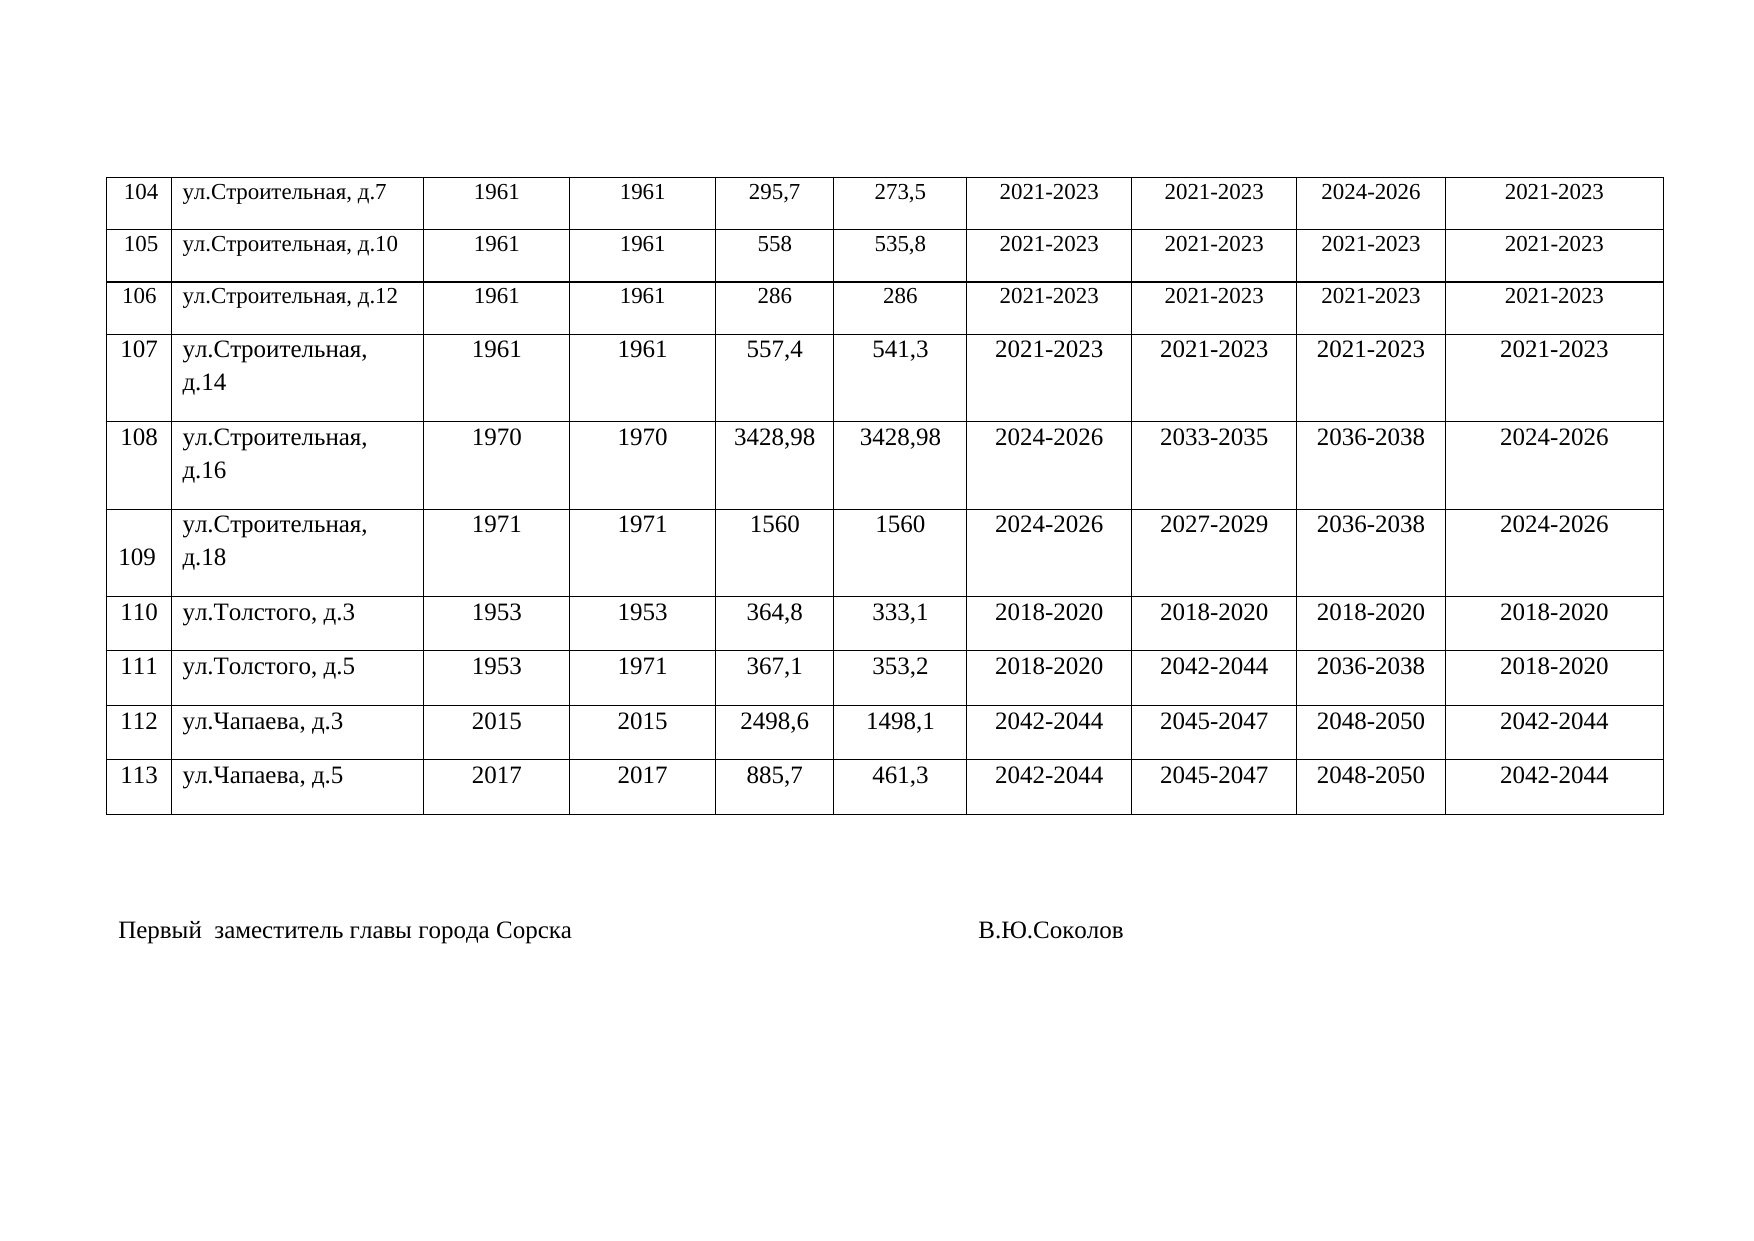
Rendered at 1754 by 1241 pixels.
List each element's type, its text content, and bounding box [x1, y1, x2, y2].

table_cell 2045-2047 [1132, 706, 1296, 759]
table_cell ул.Чапаева, д.3 [172, 706, 423, 759]
table_cell 2027-2029 [1132, 510, 1296, 596]
table_cell ул.Строительная, д.12 [172, 283, 423, 333]
table_cell 2018-2020 [1446, 651, 1663, 705]
table_cell 2498,6 [716, 706, 833, 759]
table_cell 295,7 [716, 178, 833, 229]
table_cell ул.Толстого, д.3 [172, 597, 423, 650]
table_cell 110 [107, 597, 171, 650]
table_cell 558 [716, 230, 833, 281]
table_cell 2021-2023 [967, 283, 1131, 333]
table_cell ул.Толстого, д.5 [172, 651, 423, 705]
table_cell 2018-2020 [1132, 597, 1296, 650]
table_cell 557,4 [716, 335, 833, 421]
table_cell 1961 [570, 335, 715, 421]
table_cell 1961 [424, 283, 569, 333]
table_cell 1961 [424, 178, 569, 229]
table_cell 2033-2035 [1132, 422, 1296, 508]
table_cell 2036-2038 [1297, 422, 1445, 508]
table_cell 106 [107, 283, 171, 333]
table_cell 1961 [570, 178, 715, 229]
table_cell 2021-2023 [1297, 283, 1445, 333]
table_cell 111 [107, 651, 171, 705]
table_cell 1971 [570, 510, 715, 596]
table_cell 2036-2038 [1297, 510, 1445, 596]
table_cell 286 [834, 283, 966, 333]
table_cell 2021-2023 [967, 335, 1131, 421]
table_cell 2021-2023 [1446, 178, 1663, 229]
table_cell 2021-2023 [1446, 283, 1663, 333]
table_cell 273,5 [834, 178, 966, 229]
table_cell 364,8 [716, 597, 833, 650]
table_cell 1560 [834, 510, 966, 596]
table_cell 2018-2020 [967, 651, 1131, 705]
table_cell 2042-2044 [967, 760, 1131, 814]
table_cell 1953 [424, 597, 569, 650]
table_cell 2015 [570, 706, 715, 759]
table_cell 108 [107, 422, 171, 508]
table_cell 2048-2050 [1297, 706, 1445, 759]
table_cell 1961 [570, 230, 715, 281]
table_cell ул.Строительная, д.10 [172, 230, 423, 281]
table_cell ул.Строительная, д.18 [172, 510, 423, 596]
table_cell 2015 [424, 706, 569, 759]
table_cell 3428,98 [716, 422, 833, 508]
table_cell 1970 [424, 422, 569, 508]
table_cell 2021-2023 [1132, 230, 1296, 281]
table_cell 105 [107, 230, 171, 281]
text Первый заместитель главы города Сорска В.Ю.Соколов [118, 915, 1636, 944]
table_cell 367,1 [716, 651, 833, 705]
table_cell 353,2 [834, 651, 966, 705]
table_cell 3428,98 [834, 422, 966, 508]
table_cell 2042-2044 [1446, 706, 1663, 759]
table_cell 2024-2026 [1446, 422, 1663, 508]
table_cell 1971 [424, 510, 569, 596]
table_cell 286 [716, 283, 833, 333]
table_cell 2021-2023 [967, 178, 1131, 229]
table_cell 2024-2026 [967, 422, 1131, 508]
table_cell 2048-2050 [1297, 760, 1445, 814]
table_cell 2018-2020 [1446, 597, 1663, 650]
table_cell 1961 [570, 283, 715, 333]
table_cell 2024-2026 [1446, 510, 1663, 596]
table_cell 2021-2023 [1446, 335, 1663, 421]
table_cell 541,3 [834, 335, 966, 421]
table_cell 1971 [570, 651, 715, 705]
table_cell 2021-2023 [1132, 335, 1296, 421]
table_cell 535,8 [834, 230, 966, 281]
table_cell 2021-2023 [1446, 230, 1663, 281]
table_cell 2021-2023 [1132, 283, 1296, 333]
table_cell 1498,1 [834, 706, 966, 759]
table_cell 107 [107, 335, 171, 421]
table_cell ул.Строительная, д.16 [172, 422, 423, 508]
table_cell 333,1 [834, 597, 966, 650]
table_cell 2045-2047 [1132, 760, 1296, 814]
table_cell 2021-2023 [1132, 178, 1296, 229]
table_cell 2042-2044 [1446, 760, 1663, 814]
table_cell 104 [107, 178, 171, 229]
table_cell 2042-2044 [1132, 651, 1296, 705]
table_cell 2021-2023 [1297, 335, 1445, 421]
table_cell 1970 [570, 422, 715, 508]
table_cell 2024-2026 [1297, 178, 1445, 229]
table_cell 2042-2044 [967, 706, 1131, 759]
table_cell 2018-2020 [1297, 597, 1445, 650]
table_cell 109 [107, 510, 171, 596]
table_cell 112 [107, 706, 171, 759]
table_cell 461,3 [834, 760, 966, 814]
table_cell 2017 [424, 760, 569, 814]
table_cell 2036-2038 [1297, 651, 1445, 705]
table_cell 2021-2023 [967, 230, 1131, 281]
table_cell 2021-2023 [1297, 230, 1445, 281]
table_cell 2018-2020 [967, 597, 1131, 650]
table_cell 1560 [716, 510, 833, 596]
table_cell 1953 [570, 597, 715, 650]
table_cell 1961 [424, 230, 569, 281]
table_cell 1961 [424, 335, 569, 421]
table_cell 885,7 [716, 760, 833, 814]
table_cell ул.Чапаева, д.5 [172, 760, 423, 814]
table_cell 2024-2026 [967, 510, 1131, 596]
table_cell 1953 [424, 651, 569, 705]
table_cell ул.Строительная, д.14 [172, 335, 423, 421]
table_cell ул.Строительная, д.7 [172, 178, 423, 229]
table_cell 2017 [570, 760, 715, 814]
table_cell 113 [107, 760, 171, 814]
